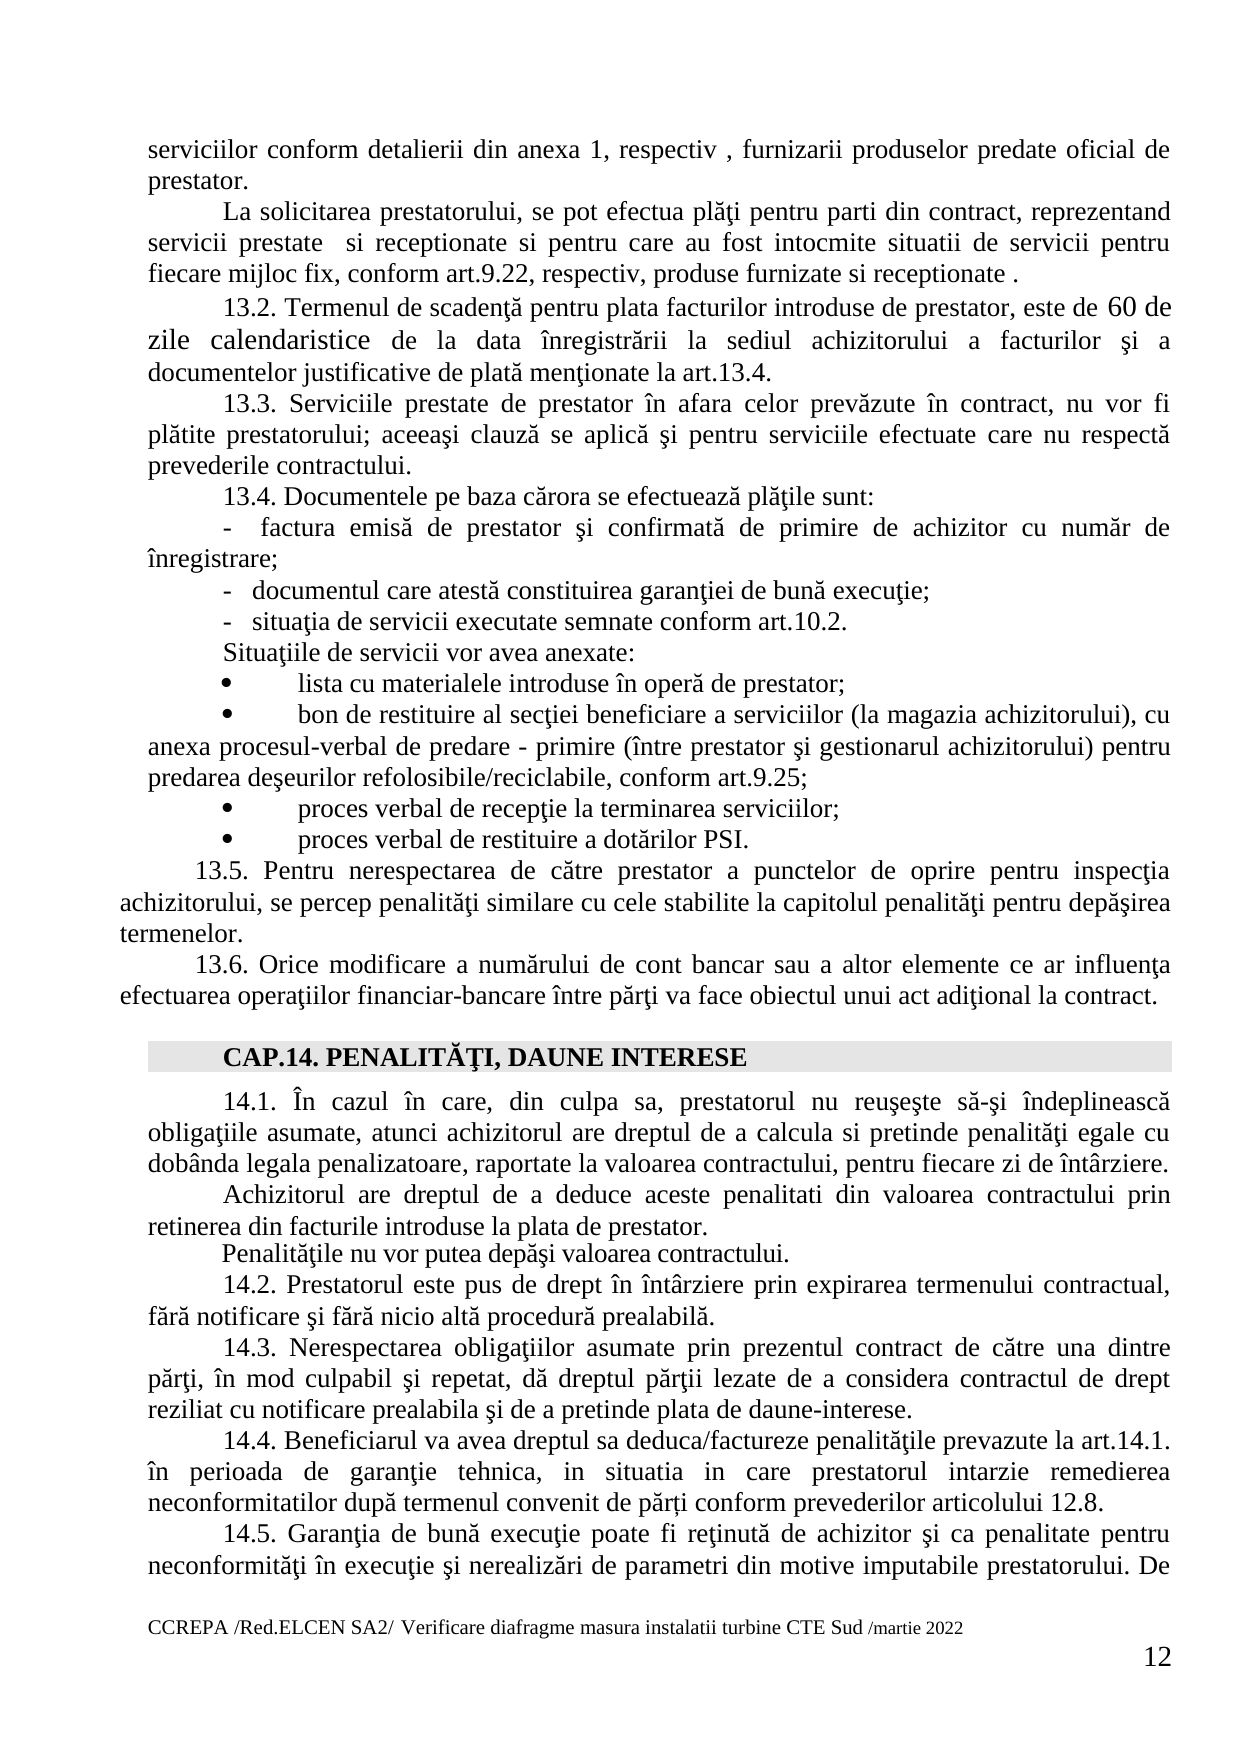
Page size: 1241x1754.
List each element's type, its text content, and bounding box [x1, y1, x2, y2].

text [148, 133, 1172, 195]
text La solicitarea prestatorului, se pot efectua plăţi pentru parti din contract, reprezentand servicii prestate si receptionate si pentru care au fost intocmite situatii de servicii pentru fiecare mijloc fix, conform art.9.22, respectiv, produse furnizate si receptionate . [148, 195, 1172, 289]
text - factura emisă de prestator şi confirmată de primire de achizitor cu număr de înregistrare; [148, 511, 1172, 574]
text 14.1. În cazul în care, din culpa sa, prestatorul nu reuşeşte să-şi îndeplinească obligaţiile asumate, atunci achizitorul are dreptul de a calcula si pretinde penalităţi egale cu dobânda legala penalizatoare, raportate la valoarea contractului, pentru fiecare zi de întârziere. [148, 1085, 1172, 1178]
text 13.5. Pentru nerespectarea de către prestator a punctelor de oprire pentru inspecţia achizitorului, se percep penalităţi similare cu cele stabilite la capitolul penalităţi pentru depăşirea termenelor. [119, 854, 1172, 948]
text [148, 1518, 1172, 1580]
text 14.3. Nerespectarea obligaţiilor asumate prin prezentul contract de către una dintre părţi, în mod culpabil şi repetat, dă dreptul părţii lezate de a considera contractul de drept reziliat cu notificare prealabila şi de a pretinde plata de daune-interese. [148, 1331, 1172, 1424]
list 14.4. Beneficiarul va avea dreptul sa deduca/factureze penalităţile prevazute la art.14.1. în perioada de garanţie tehnica, in situatia in care prestatorul intarzie remedierea neconformitatilor după termenul convenit de părți conform prevederilor articolului 12.8. [148, 1424, 1172, 1518]
text 13.3. Serviciile prestate de prestator în afara celor prevăzute în contract, nu vor fi plătite prestatorului; aceeaşi clauză se aplică şi pentru serviciile efectuate care nu respectă prevederile contractului. [148, 387, 1172, 480]
text 13.2. Termenul de scadenţă pentru plata facturilor introduse de prestator, este de 60 de zile calendaristice de la data înregistrării la sediul achizitorului a facturilor şi a documentelor justificative de plată menţionate la art.13.4. [148, 289, 1172, 387]
text - documentul care atestă constituirea garanţiei de bună execuţie; [148, 574, 1172, 605]
text 13.4. Documentele pe baza cărora se efectuează plăţile sunt: [148, 480, 1172, 511]
text Penalităţile nu vor putea depăşi valoarea contractului. [148, 1241, 1170, 1268]
list bon de restituire al secţiei beneficiare a serviciilor (la magazia achizitorului), cu anexa procesul-verbal de predare - primire (între prestator şi gestionarul achizitorului) pentru predarea deşeurilor refolosibile/reciclabile, conform art.9.25; [148, 698, 1172, 792]
list proces verbal de recepţie la terminarea serviciilor; [148, 792, 1172, 823]
text - situaţia de servicii executate semnate conform art.10.2. [148, 605, 1172, 636]
list lista cu materialele introduse în operă de prestator; [148, 667, 1172, 698]
text Situaţiile de servicii vor avea anexate: [148, 636, 1172, 667]
subtitle CAP.14. PENALITĂŢI, DAUNE INTERESE [148, 1041, 1172, 1072]
text Achizitorul are dreptul de a deduce aceste penalitati din valoarea contractului prin retinerea din facturile introduse la plata de prestator. [148, 1178, 1172, 1241]
text 13.6. Orice modificare a numărului de cont bancar sau a altor elemente ce ar influenţa efectuarea operaţiilor financiar-bancare între părţi va face obiectul unui act adiţional la contract. [119, 948, 1172, 1010]
text 14.2. Prestatorul este pus de drept în întârziere prin expirarea termenului contractual, fără notificare şi fără nicio altă procedură prealabilă. [148, 1268, 1172, 1331]
list proces verbal de restituire a dotărilor PSI. [148, 823, 1172, 854]
